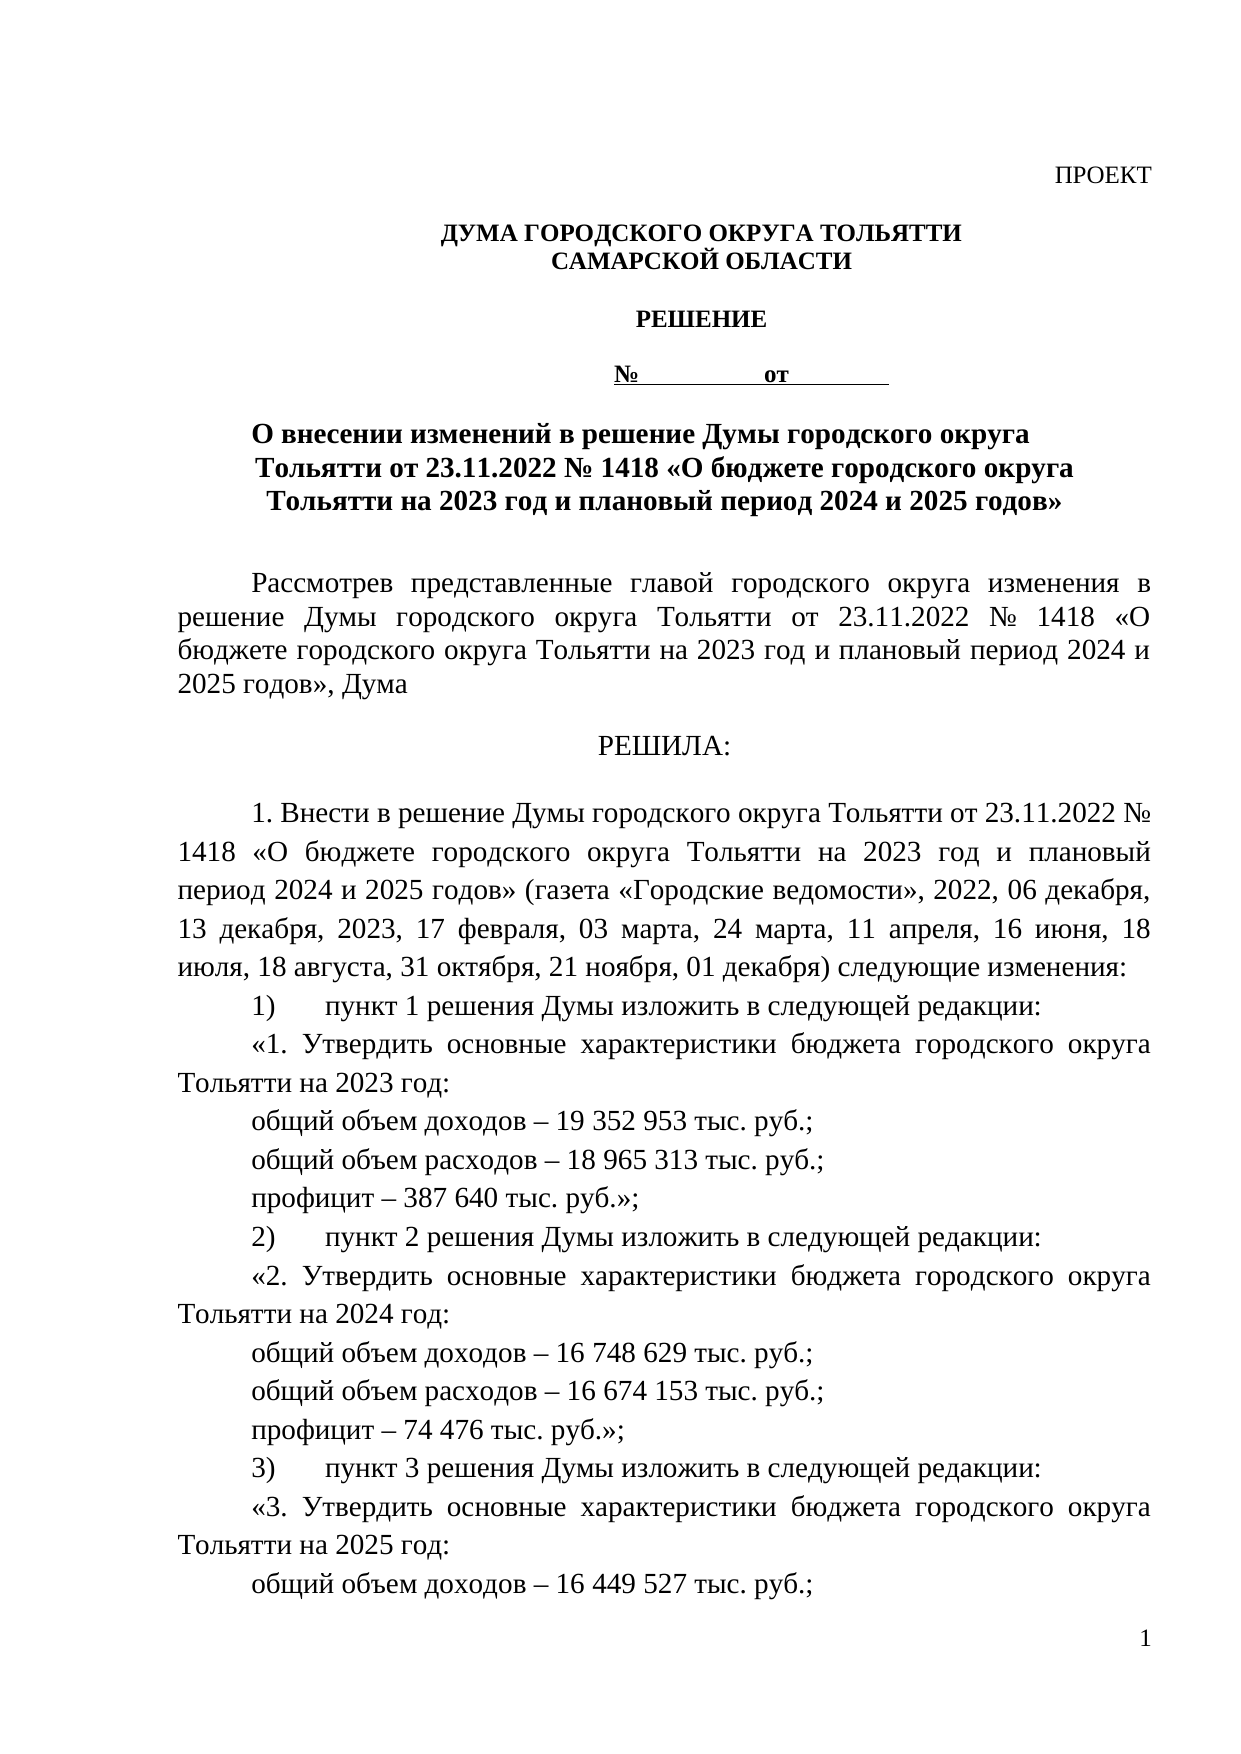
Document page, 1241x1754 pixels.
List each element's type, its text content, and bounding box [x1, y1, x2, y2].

text 1. Внести в решение Думы городского округа Тольятти от 23.11.2022 № 1418 «О бюджете городского округа Тольятти на 2023 год и плановый период 2024 и 2025 годов» (газета «Городские ведомости», 2022, 06 декабря, 13 декабря, 2023, 17 февраля, 03 марта, 24 марта, 11 апреля, 16 июня, 18 июля, 18 августа, 31 октября, 21 ноября, 01 декабря) следующие изменения: [177, 795, 1152, 983]
list пункт 1 решения Думы изложить в следующей редакции: [177, 988, 1152, 1021]
text общий объем доходов – 16 748 629 тыс. руб.; [177, 1335, 1152, 1368]
text № от [177, 359, 1152, 388]
text Тольятти от 23.11.2022 № 1418 «О бюджете городского округа [177, 450, 1152, 483]
text профицит – 387 640 тыс. руб.»; [177, 1181, 1152, 1214]
text РЕШИЛА: [177, 728, 1152, 762]
subtitle РЕШЕНИЕ [177, 304, 1152, 333]
list пункт 3 решения Думы изложить в следующей редакции: [177, 1450, 1152, 1484]
text О внесении изменений в решение Думы городского округа [177, 416, 1152, 450]
text «3. Утвердить основные характеристики бюджета городского округа Тольятти на 2025 год: [177, 1489, 1152, 1561]
text «1. Утвердить основные характеристики бюджета городского округа Тольятти на 2023 год: [177, 1026, 1152, 1098]
subtitle САМАРСКОЙ ОБЛАСТИ [177, 246, 1152, 275]
text общий объем доходов – 19 352 953 тыс. руб.; [177, 1103, 1152, 1137]
text профицит – 74 476 тыс. руб.»; [177, 1412, 1152, 1445]
subtitle ДУМА ГОРОДСКОГО ОКРУГА ТОЛЬЯТТИ [177, 218, 1152, 246]
text общий объем доходов – 16 449 527 тыс. руб.; [177, 1566, 1152, 1599]
text Рассмотрев представленные главой городского округа изменения в решение Думы городского округа Тольятти от 23.11.2022 № 1418 «О бюджете городского округа Тольятти на 2023 год и плановый период 2024 и 2025 годов», Дума [177, 565, 1152, 699]
list пункт 2 решения Думы изложить в следующей редакции: [177, 1219, 1152, 1253]
text «2. Утвердить основные характеристики бюджета городского округа Тольятти на 2024 год: [177, 1258, 1152, 1330]
text общий объем расходов – 18 965 313 тыс. руб.; [177, 1142, 1152, 1176]
subtitle ПРОЕКТ [177, 160, 1152, 189]
text Тольятти на 2023 год и плановый период 2024 и 2025 годов» [177, 483, 1152, 517]
text общий объем расходов – 16 674 153 тыс. руб.; [177, 1373, 1152, 1407]
